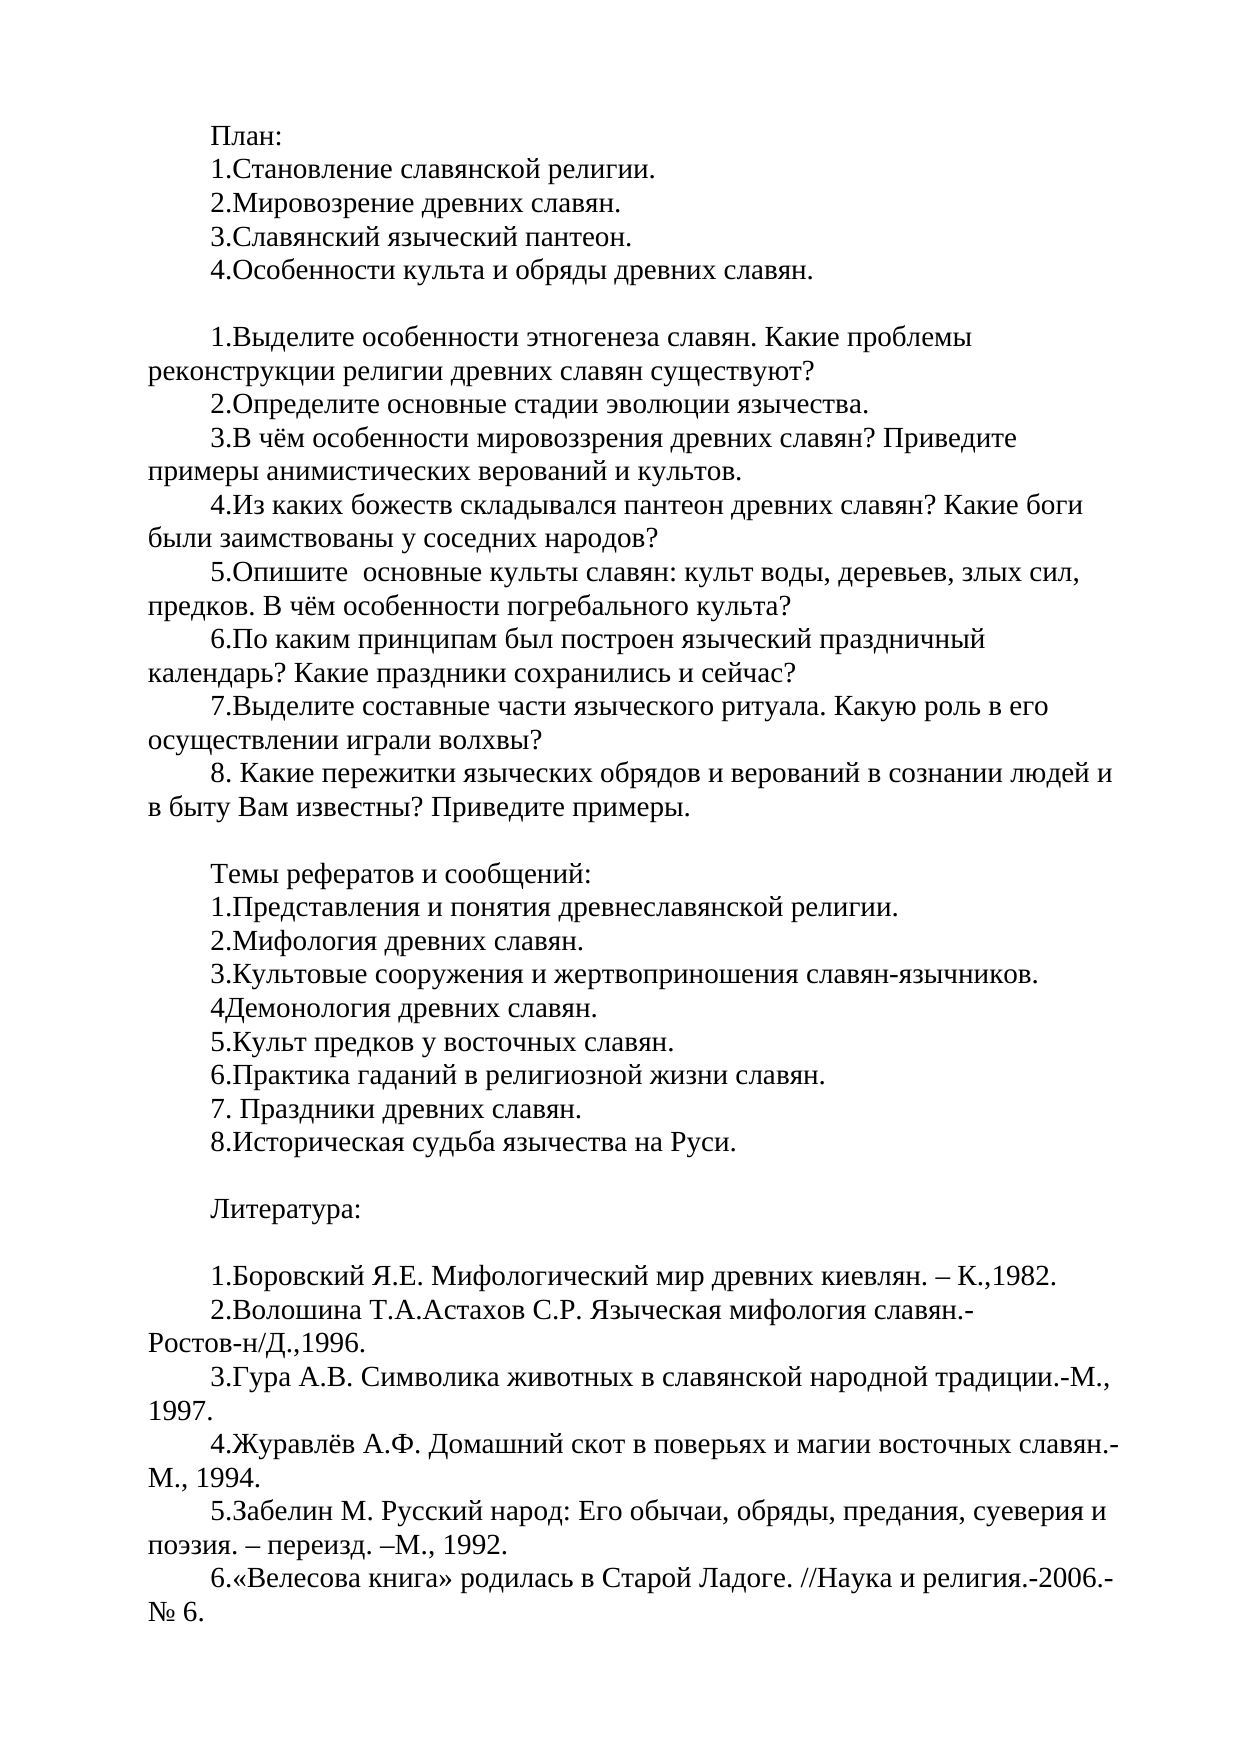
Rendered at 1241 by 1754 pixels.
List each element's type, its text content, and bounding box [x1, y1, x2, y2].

text 5.Культ предков у восточных славян. [148, 1024, 1122, 1057]
text 3.Культовые сооружения и жертвоприношения славян-язычников. [148, 957, 1122, 990]
text 4.Особенности культа и обряды древних славян. [148, 252, 1122, 286]
text 2.Определите основные стадии эволюции язычества. [148, 386, 1122, 420]
text 6.«Велесова книга» родилась в Старой Ладоге. //Наука и религия.-2006.-№ 6. [148, 1560, 1122, 1627]
text 3.Славянский языческий пантеон. [148, 219, 1122, 252]
text 1.Представления и понятия древнеславянской религии. [148, 889, 1122, 923]
text 4.Журавлёв А.Ф. Домашний скот в поверьях и магии восточных славян.- М., 1994. [148, 1426, 1122, 1493]
text 3.Гура А.В. Символика животных в славянской народной традиции.-М., 1997. [148, 1359, 1122, 1426]
text 6.По каким принципам был построен языческий праздничный календарь? Какие праздники сохранились и сейчас? [148, 621, 1122, 688]
text Литература: [148, 1191, 1122, 1225]
text 3.В чём особенности мировоззрения древних славян? Приведите примеры анимистических верований и культов. [148, 420, 1122, 487]
text 1.Становление славянской религии. [148, 152, 1122, 185]
text 2.Волошина Т.А.Астахов С.Р. Языческая мифология славян.- Ростов-н/Д.,1996. [148, 1292, 1122, 1359]
text 8. Какие пережитки языческих обрядов и верований в сознании людей и в быту Вам известны? Приведите примеры. [148, 755, 1122, 822]
text 7. Праздники древних славян. [148, 1091, 1122, 1124]
text 1.Боровский Я.Е. Мифологический мир древних киевлян. – К.,1982. [148, 1258, 1122, 1292]
text 5.Опишите основные культы славян: культ воды, деревьев, злых сил, предков. В чём особенности погребального культа? [148, 554, 1122, 621]
text 8.Историческая судьба язычества на Руси. [148, 1124, 1122, 1158]
text 4Демонология древних славян. [148, 990, 1122, 1024]
text 2.Мировозрение древних славян. [148, 185, 1122, 219]
text 2.Мифология древних славян. [148, 923, 1122, 957]
text 6.Практика гаданий в религиозной жизни славян. [148, 1057, 1122, 1091]
text 5.Забелин М. Русский народ: Его обычаи, обряды, предания, суеверия и поэзия. – переизд. –М., 1992. [148, 1493, 1122, 1560]
text План: [148, 118, 1122, 152]
text 7.Выделите составные части языческого ритуала. Какую роль в его осуществлении играли волхвы? [148, 688, 1122, 755]
text Темы рефератов и сообщений: [148, 856, 1122, 889]
text 1.Выделите особенности этногенеза славян. Какие проблемы реконструкции религии древних славян существуют? [148, 319, 1122, 386]
text 4.Из каких божеств складывался пантеон древних славян? Какие боги были заимствованы у соседних народов? [148, 487, 1122, 554]
